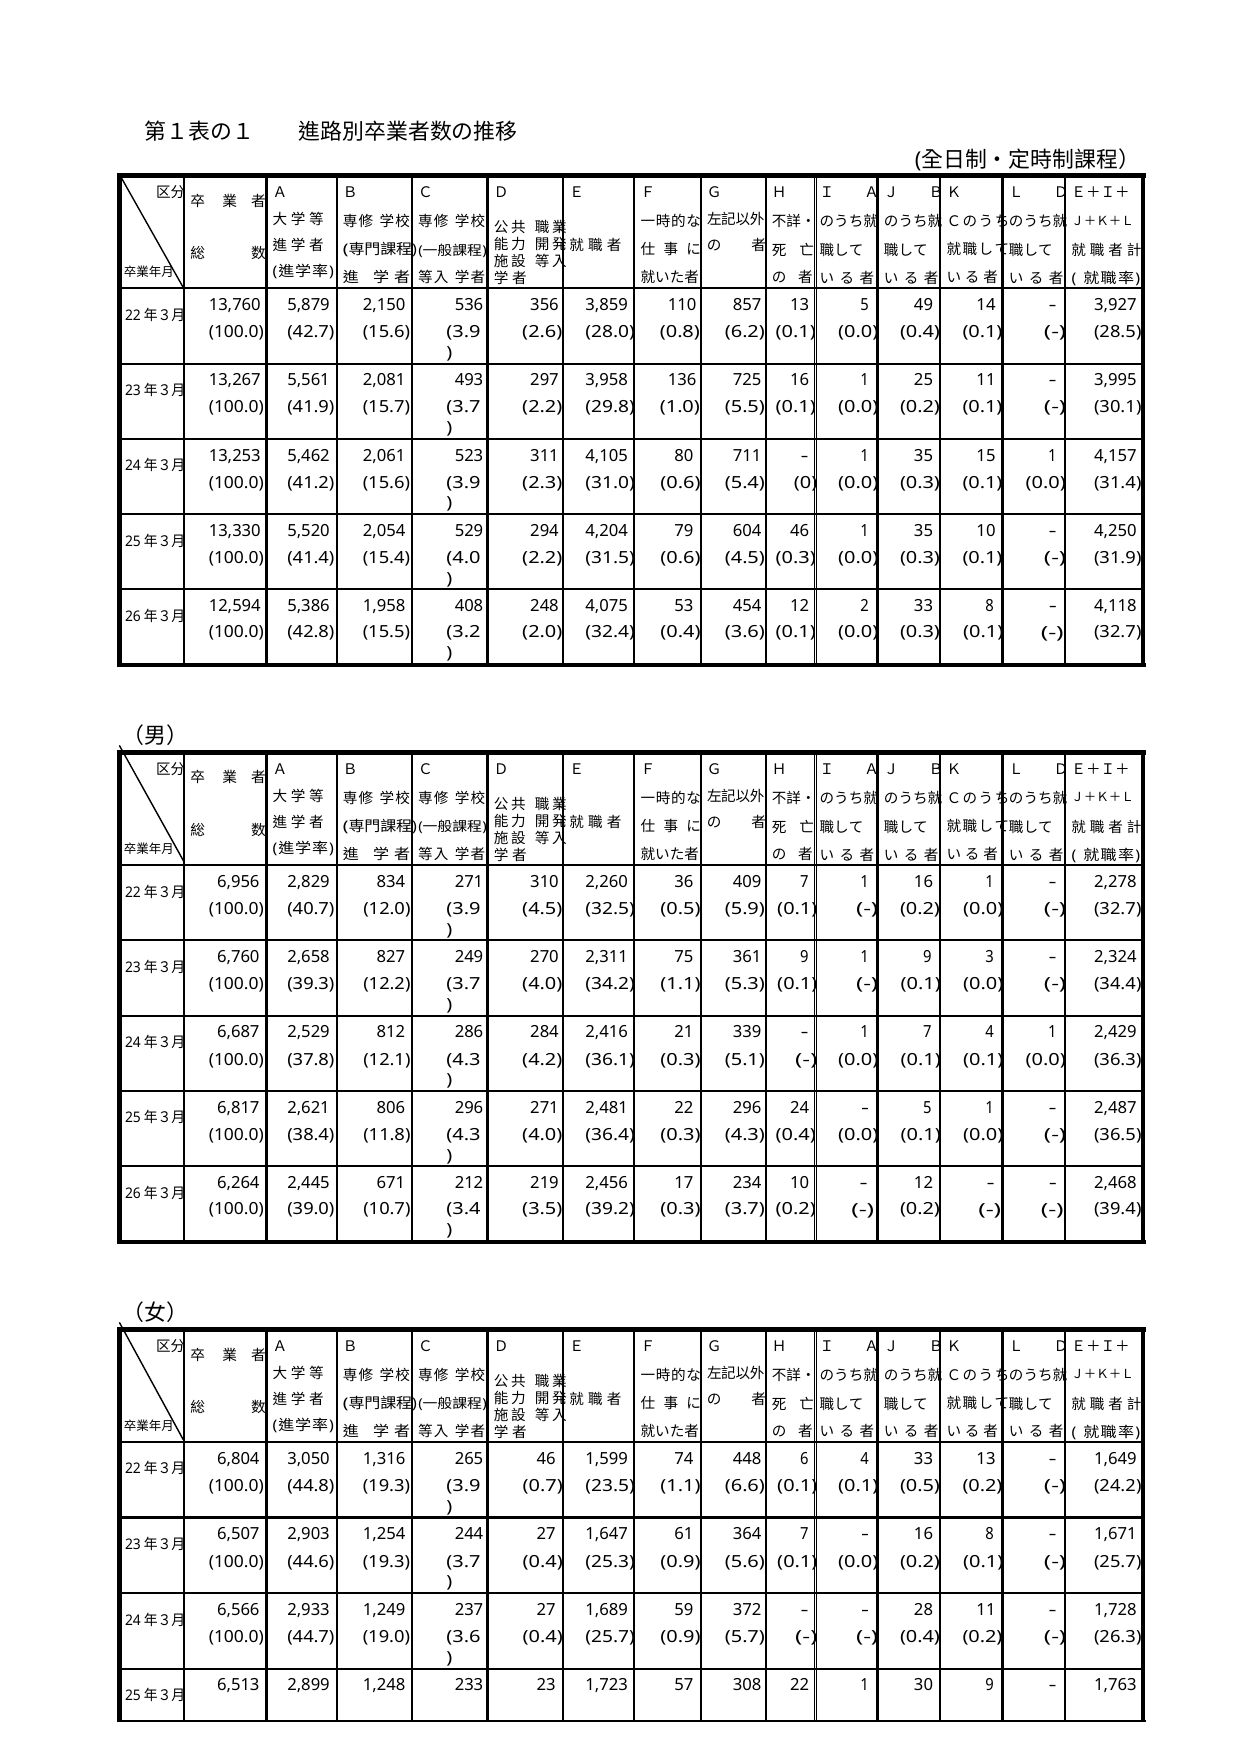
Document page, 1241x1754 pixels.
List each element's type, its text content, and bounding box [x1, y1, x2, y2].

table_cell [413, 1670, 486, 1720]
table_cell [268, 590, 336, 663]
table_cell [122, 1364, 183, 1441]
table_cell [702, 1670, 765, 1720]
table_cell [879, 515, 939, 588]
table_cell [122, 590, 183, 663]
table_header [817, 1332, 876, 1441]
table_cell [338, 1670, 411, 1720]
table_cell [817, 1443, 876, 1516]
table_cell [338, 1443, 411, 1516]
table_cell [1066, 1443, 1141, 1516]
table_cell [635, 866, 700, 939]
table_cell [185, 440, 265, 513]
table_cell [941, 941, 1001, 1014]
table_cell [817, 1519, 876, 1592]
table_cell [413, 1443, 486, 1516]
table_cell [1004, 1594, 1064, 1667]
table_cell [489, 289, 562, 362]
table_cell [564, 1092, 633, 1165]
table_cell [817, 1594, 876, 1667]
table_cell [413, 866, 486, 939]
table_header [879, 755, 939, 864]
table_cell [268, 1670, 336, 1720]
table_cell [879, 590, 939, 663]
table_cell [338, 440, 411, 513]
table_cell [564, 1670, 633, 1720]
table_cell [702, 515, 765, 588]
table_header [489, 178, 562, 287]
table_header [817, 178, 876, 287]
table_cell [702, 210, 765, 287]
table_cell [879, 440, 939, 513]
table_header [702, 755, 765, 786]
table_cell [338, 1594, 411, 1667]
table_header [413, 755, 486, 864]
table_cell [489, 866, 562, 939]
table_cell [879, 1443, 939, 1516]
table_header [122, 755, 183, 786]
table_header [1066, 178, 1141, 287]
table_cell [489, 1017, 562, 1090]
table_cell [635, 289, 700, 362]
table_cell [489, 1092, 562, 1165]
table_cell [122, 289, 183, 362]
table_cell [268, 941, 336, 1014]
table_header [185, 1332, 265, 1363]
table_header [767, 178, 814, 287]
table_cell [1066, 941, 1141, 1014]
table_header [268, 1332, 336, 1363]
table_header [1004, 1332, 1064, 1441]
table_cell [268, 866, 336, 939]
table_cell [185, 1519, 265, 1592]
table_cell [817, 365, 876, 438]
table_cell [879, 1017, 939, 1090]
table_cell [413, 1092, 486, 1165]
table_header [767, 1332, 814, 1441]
text (全日制・定時制課程） [75, 145, 1140, 173]
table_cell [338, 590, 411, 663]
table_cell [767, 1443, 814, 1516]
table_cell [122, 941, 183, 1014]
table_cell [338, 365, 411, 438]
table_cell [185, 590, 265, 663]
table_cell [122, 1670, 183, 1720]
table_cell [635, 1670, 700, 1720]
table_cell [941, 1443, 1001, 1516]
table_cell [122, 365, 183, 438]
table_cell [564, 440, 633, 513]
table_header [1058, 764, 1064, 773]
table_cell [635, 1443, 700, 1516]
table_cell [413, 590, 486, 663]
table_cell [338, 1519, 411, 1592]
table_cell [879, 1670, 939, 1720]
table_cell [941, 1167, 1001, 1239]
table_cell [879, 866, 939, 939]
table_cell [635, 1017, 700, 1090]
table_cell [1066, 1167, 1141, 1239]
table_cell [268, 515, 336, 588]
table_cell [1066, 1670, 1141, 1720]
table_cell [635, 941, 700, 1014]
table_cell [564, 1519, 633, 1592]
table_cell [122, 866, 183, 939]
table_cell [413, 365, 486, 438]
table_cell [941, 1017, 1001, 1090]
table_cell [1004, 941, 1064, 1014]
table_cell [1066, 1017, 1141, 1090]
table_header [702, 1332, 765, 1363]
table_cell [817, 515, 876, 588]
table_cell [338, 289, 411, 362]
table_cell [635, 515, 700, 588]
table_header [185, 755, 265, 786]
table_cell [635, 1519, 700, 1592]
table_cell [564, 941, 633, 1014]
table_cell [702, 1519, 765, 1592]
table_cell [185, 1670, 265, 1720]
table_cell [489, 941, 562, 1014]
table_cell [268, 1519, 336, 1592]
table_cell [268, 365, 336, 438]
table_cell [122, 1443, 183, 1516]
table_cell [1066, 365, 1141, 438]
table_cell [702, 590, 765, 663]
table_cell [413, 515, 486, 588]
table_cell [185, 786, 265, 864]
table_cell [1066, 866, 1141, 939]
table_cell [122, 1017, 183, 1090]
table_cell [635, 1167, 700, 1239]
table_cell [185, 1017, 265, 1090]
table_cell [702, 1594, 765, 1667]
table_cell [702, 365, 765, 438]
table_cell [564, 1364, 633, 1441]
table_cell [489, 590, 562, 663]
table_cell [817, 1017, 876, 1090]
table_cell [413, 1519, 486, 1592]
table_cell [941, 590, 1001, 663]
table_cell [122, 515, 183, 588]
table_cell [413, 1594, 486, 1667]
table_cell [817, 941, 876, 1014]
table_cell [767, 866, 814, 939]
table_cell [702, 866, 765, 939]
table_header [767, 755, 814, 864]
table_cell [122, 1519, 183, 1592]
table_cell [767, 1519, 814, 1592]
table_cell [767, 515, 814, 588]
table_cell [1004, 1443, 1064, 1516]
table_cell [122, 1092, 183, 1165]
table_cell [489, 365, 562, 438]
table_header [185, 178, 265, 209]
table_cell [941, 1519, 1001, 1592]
text （女） [122, 1297, 1240, 1327]
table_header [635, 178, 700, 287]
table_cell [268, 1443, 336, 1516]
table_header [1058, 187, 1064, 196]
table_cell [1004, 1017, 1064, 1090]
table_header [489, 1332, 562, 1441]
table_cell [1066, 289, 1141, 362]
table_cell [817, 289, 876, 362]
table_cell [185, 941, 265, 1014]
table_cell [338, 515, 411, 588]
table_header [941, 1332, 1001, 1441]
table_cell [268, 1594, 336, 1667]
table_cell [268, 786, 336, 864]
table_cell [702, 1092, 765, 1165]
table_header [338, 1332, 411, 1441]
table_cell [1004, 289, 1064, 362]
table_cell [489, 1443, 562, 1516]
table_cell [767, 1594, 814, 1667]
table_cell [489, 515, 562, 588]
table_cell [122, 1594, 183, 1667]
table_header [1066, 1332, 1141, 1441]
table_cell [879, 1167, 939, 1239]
text 第１表の１ 進路別卒業者数の推移 [144, 117, 1240, 145]
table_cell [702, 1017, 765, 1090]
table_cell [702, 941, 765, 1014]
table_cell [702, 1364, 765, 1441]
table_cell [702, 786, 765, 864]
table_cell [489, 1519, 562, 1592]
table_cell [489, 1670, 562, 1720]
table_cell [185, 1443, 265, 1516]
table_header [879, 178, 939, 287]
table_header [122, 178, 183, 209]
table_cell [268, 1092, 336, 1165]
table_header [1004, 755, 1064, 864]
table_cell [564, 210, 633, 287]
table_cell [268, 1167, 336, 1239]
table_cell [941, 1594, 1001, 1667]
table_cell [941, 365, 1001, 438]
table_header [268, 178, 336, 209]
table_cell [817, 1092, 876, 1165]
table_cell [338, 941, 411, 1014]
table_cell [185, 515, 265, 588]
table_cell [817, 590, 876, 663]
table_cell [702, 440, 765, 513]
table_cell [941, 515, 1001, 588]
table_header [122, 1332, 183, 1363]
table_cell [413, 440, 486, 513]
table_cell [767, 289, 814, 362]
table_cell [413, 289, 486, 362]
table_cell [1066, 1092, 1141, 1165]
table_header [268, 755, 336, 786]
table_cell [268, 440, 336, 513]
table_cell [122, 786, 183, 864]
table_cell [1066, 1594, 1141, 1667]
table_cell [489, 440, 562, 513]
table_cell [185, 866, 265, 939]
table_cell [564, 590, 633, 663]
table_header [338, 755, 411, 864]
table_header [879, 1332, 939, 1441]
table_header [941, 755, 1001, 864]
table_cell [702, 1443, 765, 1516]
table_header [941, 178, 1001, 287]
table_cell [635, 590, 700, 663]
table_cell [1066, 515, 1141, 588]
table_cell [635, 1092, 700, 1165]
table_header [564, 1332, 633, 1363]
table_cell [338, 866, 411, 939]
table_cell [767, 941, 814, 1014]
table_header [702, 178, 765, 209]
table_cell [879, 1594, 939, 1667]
text （男） [122, 720, 1240, 750]
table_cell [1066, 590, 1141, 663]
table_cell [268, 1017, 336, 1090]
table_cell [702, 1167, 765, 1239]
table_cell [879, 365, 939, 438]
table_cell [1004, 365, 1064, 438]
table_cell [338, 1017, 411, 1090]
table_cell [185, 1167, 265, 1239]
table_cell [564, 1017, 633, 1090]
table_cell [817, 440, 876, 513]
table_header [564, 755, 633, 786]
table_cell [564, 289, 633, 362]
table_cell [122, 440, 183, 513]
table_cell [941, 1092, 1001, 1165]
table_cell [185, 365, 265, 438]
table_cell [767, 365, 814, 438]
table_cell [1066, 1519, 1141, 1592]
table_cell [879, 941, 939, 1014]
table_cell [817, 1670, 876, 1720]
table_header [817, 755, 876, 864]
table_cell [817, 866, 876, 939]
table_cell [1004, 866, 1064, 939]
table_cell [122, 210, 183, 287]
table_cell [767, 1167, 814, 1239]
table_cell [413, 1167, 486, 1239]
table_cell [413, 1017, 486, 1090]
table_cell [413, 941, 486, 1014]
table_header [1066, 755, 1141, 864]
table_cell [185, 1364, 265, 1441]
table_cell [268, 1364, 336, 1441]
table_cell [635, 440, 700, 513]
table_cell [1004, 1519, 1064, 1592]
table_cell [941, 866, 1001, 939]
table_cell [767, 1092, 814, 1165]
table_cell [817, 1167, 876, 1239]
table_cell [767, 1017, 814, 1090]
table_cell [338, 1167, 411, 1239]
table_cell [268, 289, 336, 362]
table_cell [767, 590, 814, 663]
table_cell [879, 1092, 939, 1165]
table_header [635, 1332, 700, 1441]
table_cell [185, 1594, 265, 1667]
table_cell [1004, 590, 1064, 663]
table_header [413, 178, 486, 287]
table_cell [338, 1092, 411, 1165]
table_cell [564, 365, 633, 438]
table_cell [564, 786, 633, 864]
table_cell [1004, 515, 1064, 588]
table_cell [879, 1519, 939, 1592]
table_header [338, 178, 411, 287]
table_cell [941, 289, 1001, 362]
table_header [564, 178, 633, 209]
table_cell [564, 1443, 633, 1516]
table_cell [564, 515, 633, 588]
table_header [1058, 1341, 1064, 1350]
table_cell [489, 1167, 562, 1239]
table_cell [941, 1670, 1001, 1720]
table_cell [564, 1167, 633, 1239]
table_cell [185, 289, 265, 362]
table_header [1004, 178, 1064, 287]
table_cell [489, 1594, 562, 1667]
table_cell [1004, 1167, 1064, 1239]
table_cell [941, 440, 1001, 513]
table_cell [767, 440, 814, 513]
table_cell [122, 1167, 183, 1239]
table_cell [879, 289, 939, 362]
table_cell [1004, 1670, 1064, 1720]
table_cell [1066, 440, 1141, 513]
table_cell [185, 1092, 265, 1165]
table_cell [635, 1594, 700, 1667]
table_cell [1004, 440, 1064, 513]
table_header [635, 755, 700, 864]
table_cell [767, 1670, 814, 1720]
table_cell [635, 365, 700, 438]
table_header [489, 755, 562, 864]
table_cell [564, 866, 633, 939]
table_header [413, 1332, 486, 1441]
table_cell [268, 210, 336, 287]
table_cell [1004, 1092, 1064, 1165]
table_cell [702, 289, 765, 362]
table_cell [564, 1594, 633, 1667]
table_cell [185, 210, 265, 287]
